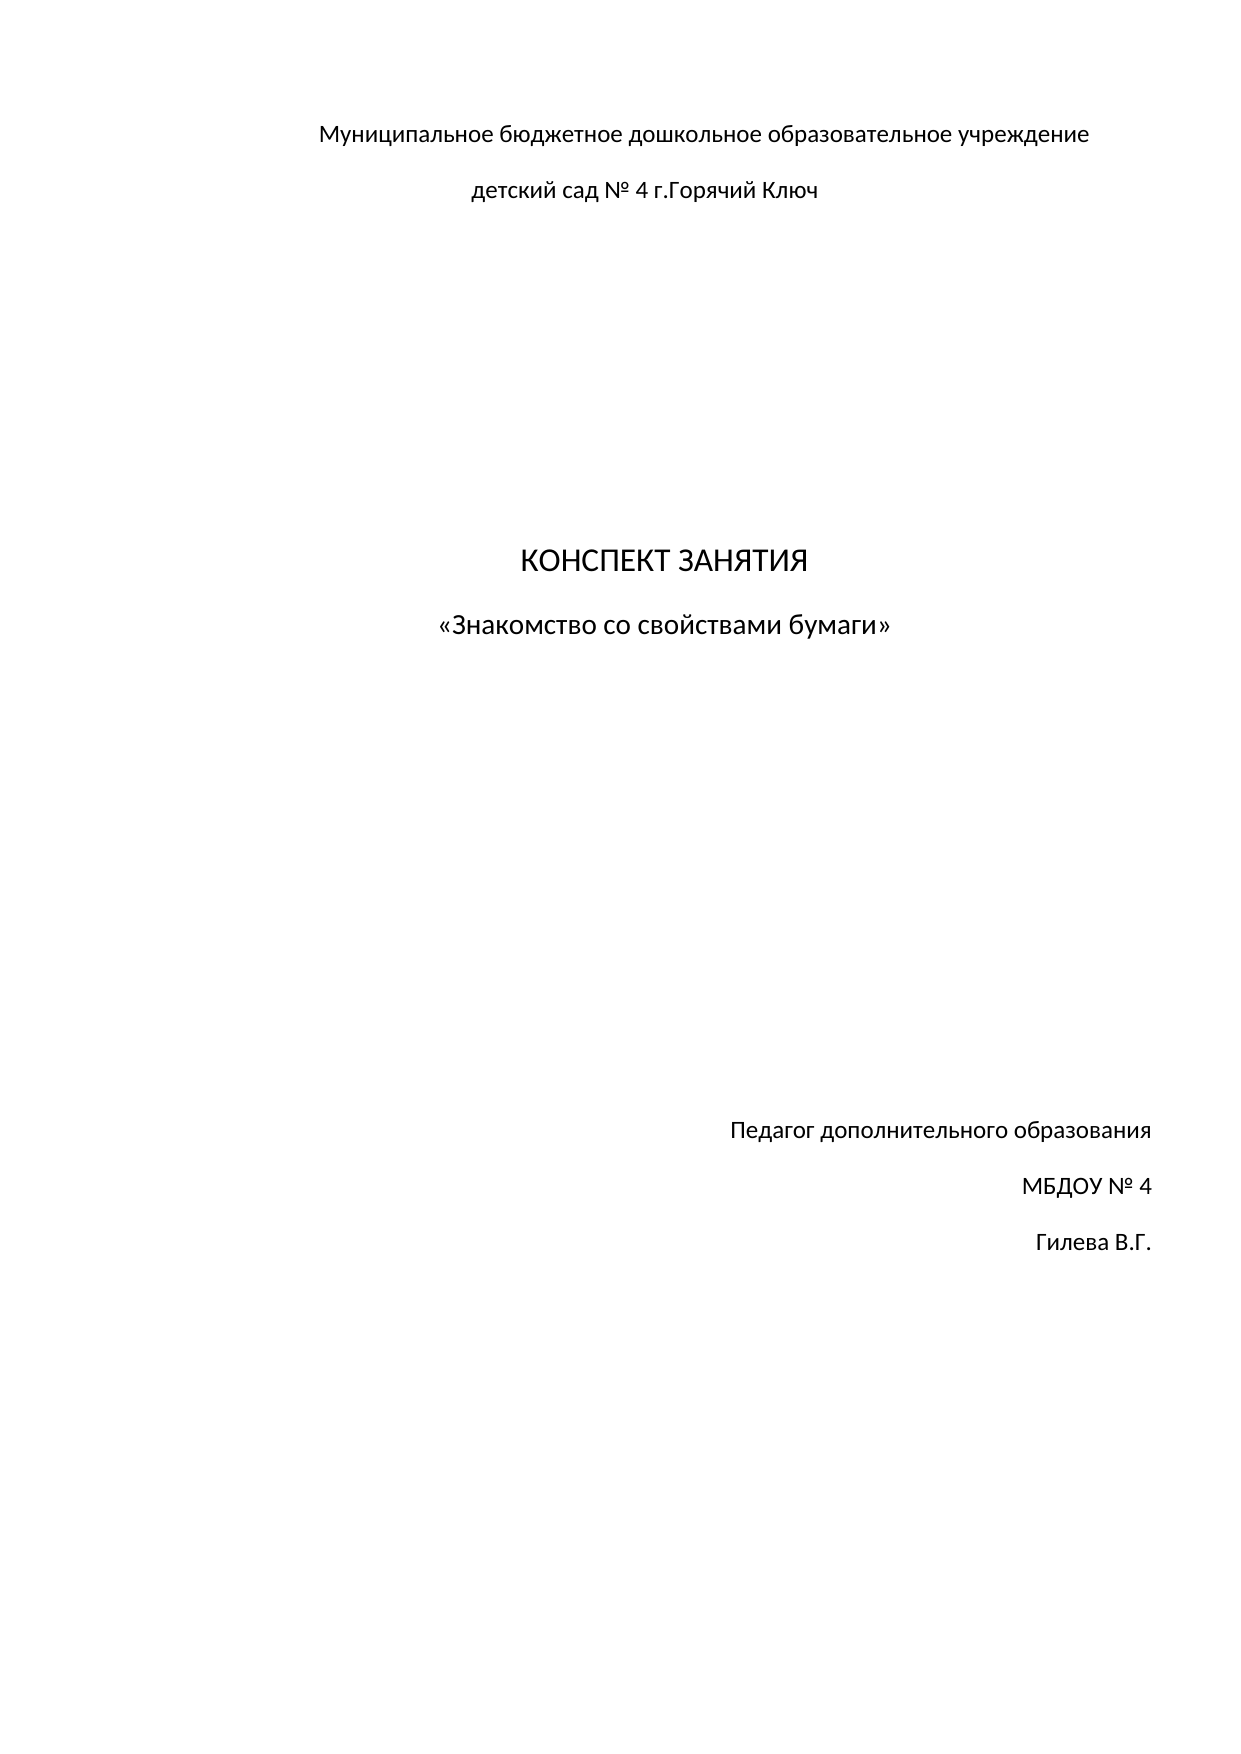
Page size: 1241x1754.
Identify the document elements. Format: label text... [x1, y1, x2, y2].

text «Знакомство со свойствами бумаги» [177, 606, 1152, 642]
text КОНСПЕКТ ЗАНЯТИЯ [177, 539, 1152, 579]
text Гилева В.Г. [177, 1226, 1152, 1257]
text детский сад № 4 г.Горячий Ключ [177, 174, 1152, 204]
text Педагог дополнительного образования [177, 1115, 1152, 1145]
text МБДОУ № 4 [177, 1171, 1152, 1201]
text Муниципальное бюджетное дошкольное образовательное учреждение [177, 118, 1152, 149]
